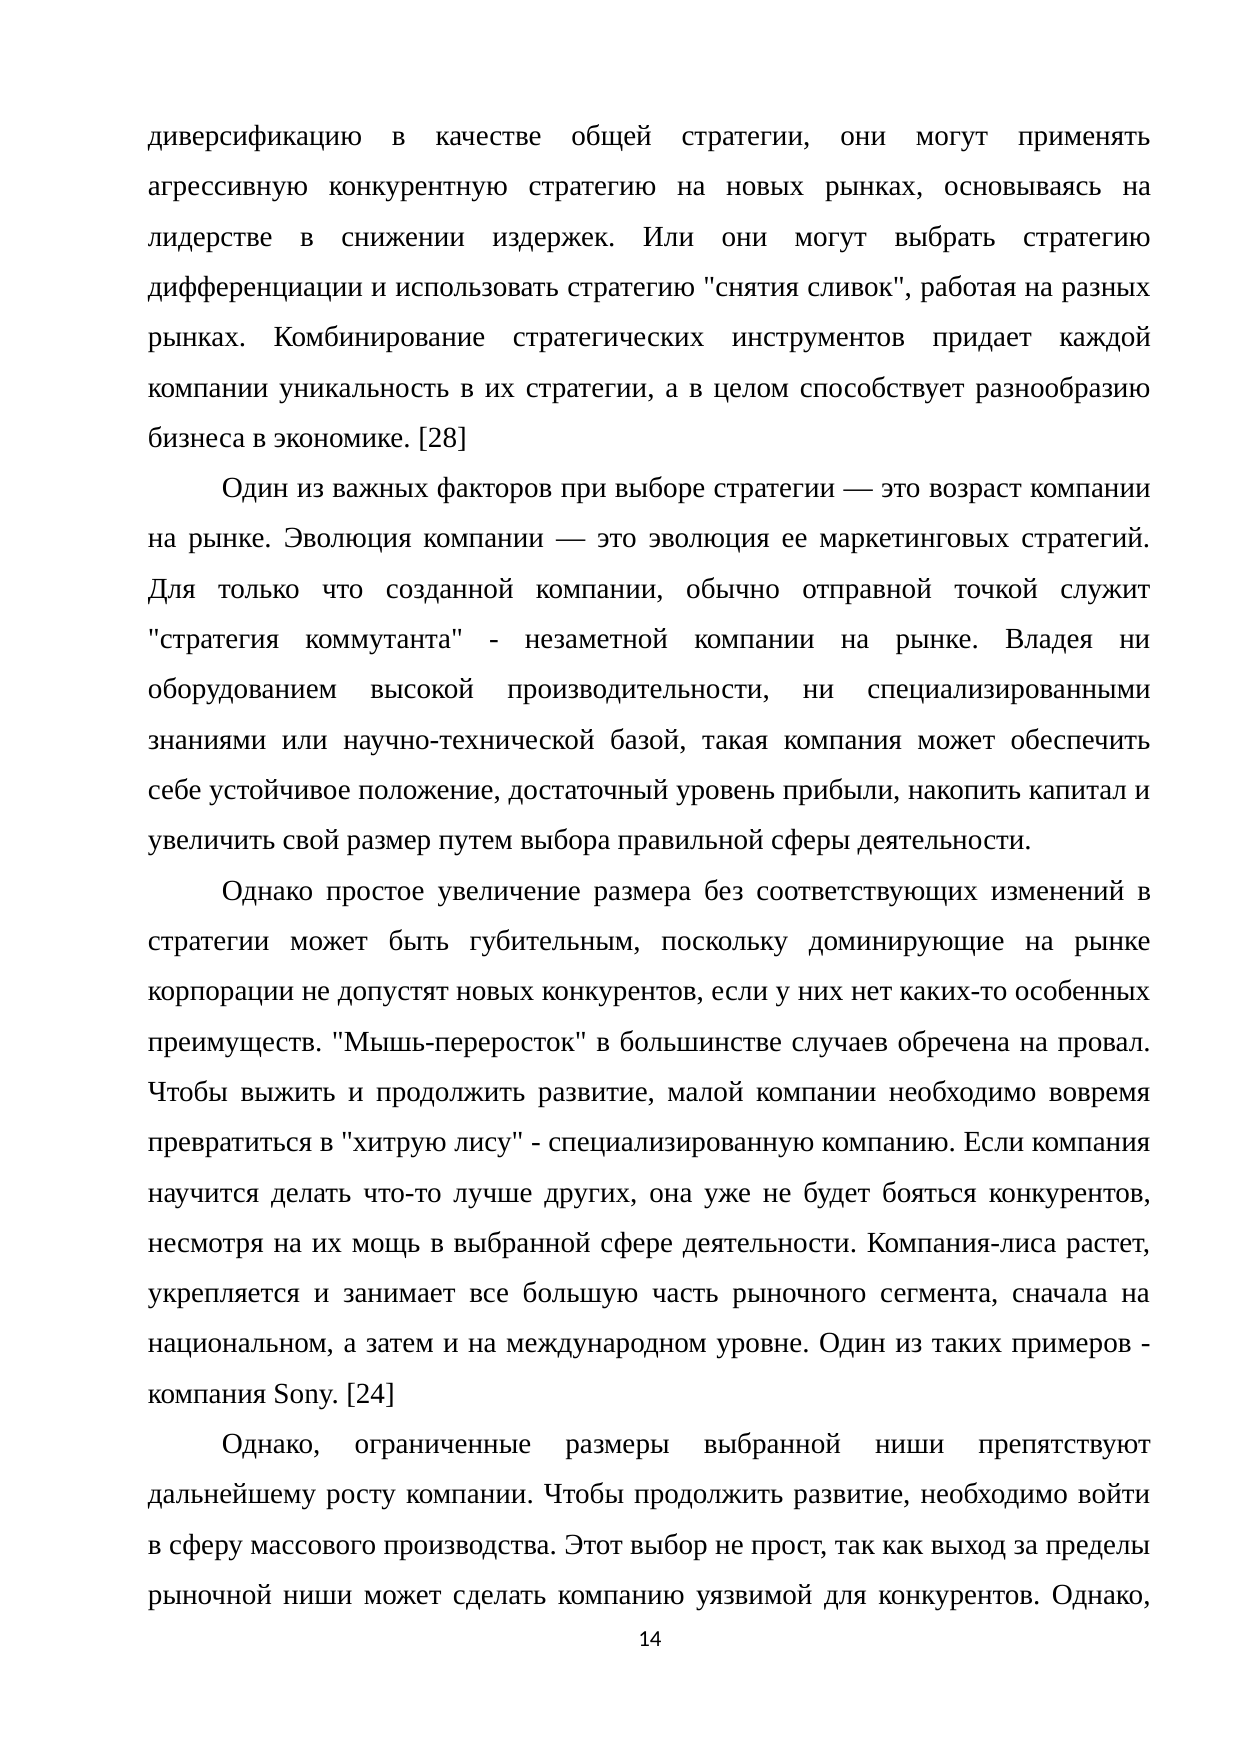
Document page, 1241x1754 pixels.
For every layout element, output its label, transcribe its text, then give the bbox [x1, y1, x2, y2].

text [148, 118, 1152, 453]
text Однако простое увеличение размера без соответствующих изменений в стратегии может быть губительным, поскольку доминирующие на рынке корпорации не допустят новых конкурентов, если у них нет каких-то особенных преимуществ. "Мышь-переросток" в большинстве случаев обречена на провал. Чтобы выжить и продолжить развитие, малой компании необходимо вовремя превратиться в "хитрую лису" - специализированную компанию. Если компания научится делать что-то лучше других, она уже не будет бояться конкурентов, несмотря на их мощь в выбранной сфере деятельности. Компания-лиса растет, укрепляется и занимает все большую часть рыночного сегмента, сначала на национальном, а затем и на международном уровне. Один из таких примеров - компания Sony. [24] [148, 873, 1152, 1409]
text Один из важных факторов при выборе стратегии — это возраст компании на рынке. Эволюция компании — это эволюция ее маркетинговых стратегий. Для только что созданной компании, обычно отправной точкой служит "стратегия коммутанта" - незаметной компании на рынке. Владея ни оборудованием высокой производительности, ни специализированными знаниями или научно-технической базой, такая компания может обеспечить себе устойчивое положение, достаточный уровень прибыли, накопить капитал и увеличить свой размер путем выбора правильной сферы деятельности. [148, 470, 1152, 856]
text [148, 1426, 1152, 1611]
